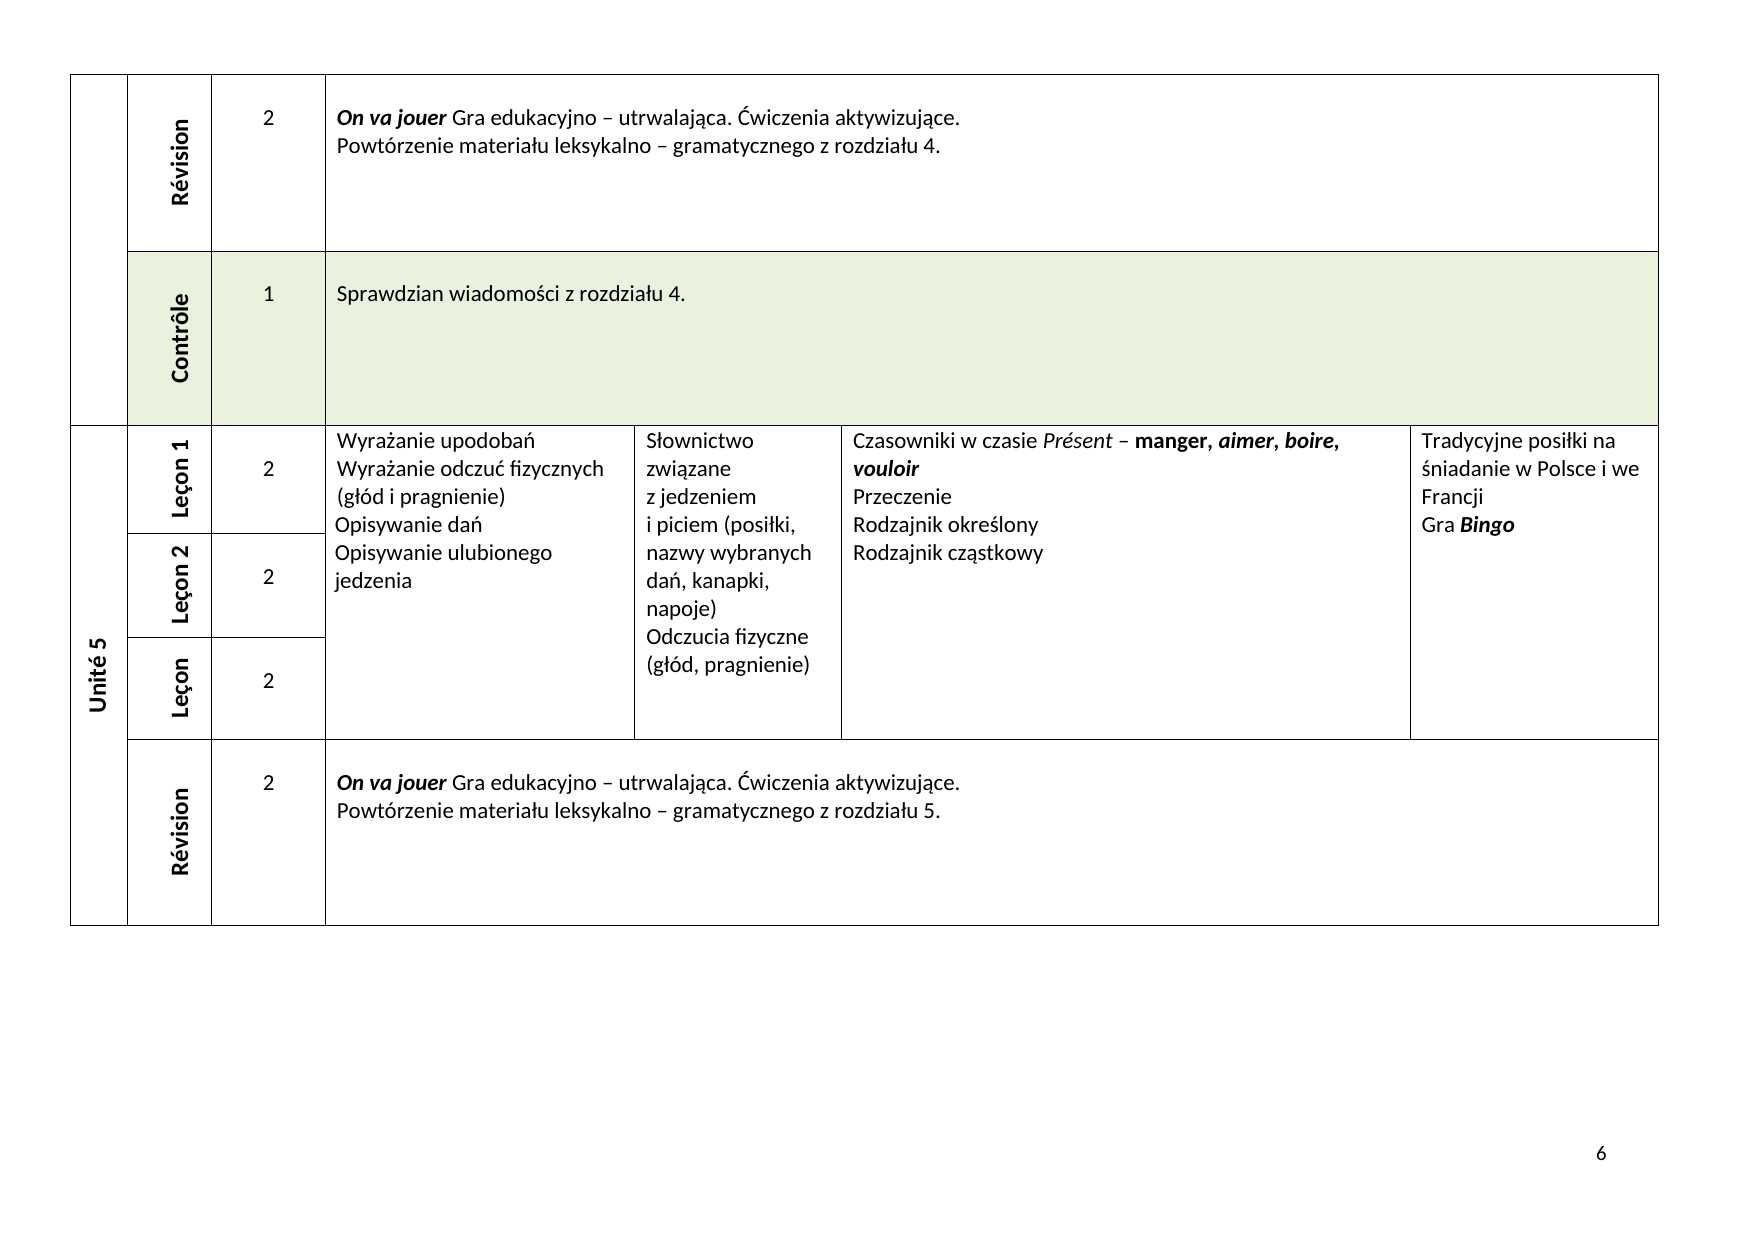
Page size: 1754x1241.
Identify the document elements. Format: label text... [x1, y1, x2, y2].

table_cell Sprawdzian wiadomości z rozdziału 4. [326, 252, 1658, 425]
table_cell Słownictwo związane z jedzeniem i piciem (posiłki, nazwy wybranych dań, kanapki, napoje) Odczucia fizyczne (głód, pragnienie) [635, 426, 841, 739]
table_cell Wyrażanie upodobań Wyrażanie odczuć fizycznych (głód i pragnienie) Opisywanie dań Opisywanie ulubionego jedzenia [326, 426, 634, 739]
table_cell Unité 5 [71, 426, 127, 925]
table_cell Révision [128, 75, 211, 251]
table_cell 1 [212, 252, 325, 425]
table_cell Czasowniki w czasie Présent – manger, aimer, boire, vouloir Przeczenie Rodzajnik określony Rodzajnik cząstkowy [842, 426, 1410, 739]
table_cell Révision [128, 740, 211, 925]
table_cell 2 [212, 426, 325, 533]
table_cell 2 [212, 638, 325, 739]
table_cell On va jouer Gra edukacyjno – utrwalająca. Ćwiczenia aktywizujące. Powtórzenie materiału leksykalno – gramatycznego z rozdziału 4. [326, 75, 1658, 251]
table_cell Leçon 2 [128, 534, 211, 637]
table_cell Contrôle [128, 252, 211, 425]
table_cell 2 [212, 75, 325, 251]
table_cell 2 [212, 534, 325, 637]
table_cell Leçon 1 [128, 426, 211, 533]
table_cell 2 [212, 740, 325, 925]
table_cell Leçon 3 [128, 638, 211, 739]
table_cell On va jouer Gra edukacyjno – utrwalająca. Ćwiczenia aktywizujące. Powtórzenie materiału leksykalno – gramatycznego z rozdziału 5. [326, 740, 1658, 925]
table_cell Tradycyjne posiłki na śniadanie w Polsce i we Francji Gra Bingo [1411, 426, 1658, 739]
